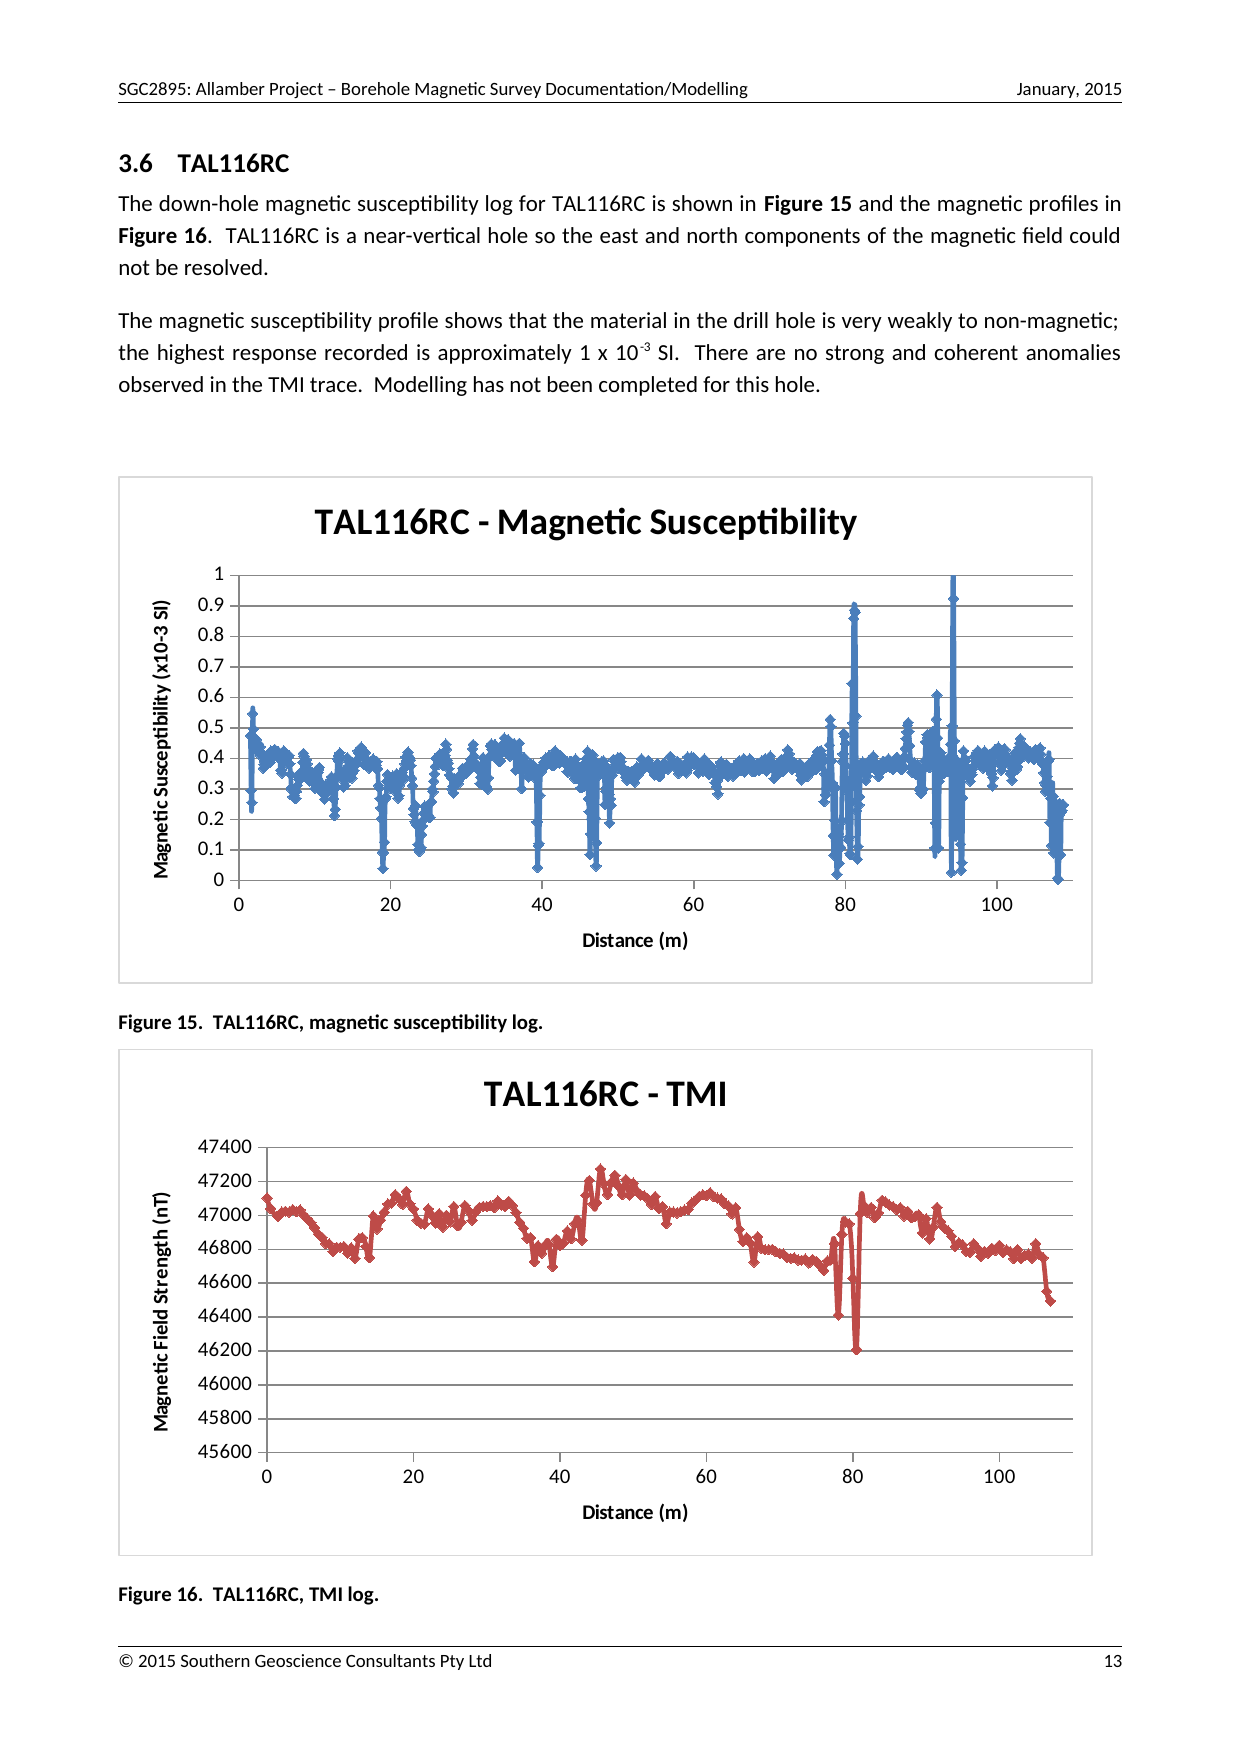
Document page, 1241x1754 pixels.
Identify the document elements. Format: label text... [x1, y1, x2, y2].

subtitle TAL116RC [118, 147, 1122, 179]
text The magnetic susceptibility profile shows that the material in the drill hole is very weakly to non-magnetic; the highest response recorded is approximately 1 x 10-3 SI. There are no strong and coherent anomalies observed in the TMI trace. Modelling has not been completed for this hole. [118, 306, 1122, 398]
text The down-hole magnetic susceptibility log for TAL116RC is shown in Figure 15 and the magnetic profiles in Figure 16. TAL116RC is a near-vertical hole so the east and north components of the magnetic field could not be resolved. [118, 189, 1122, 281]
